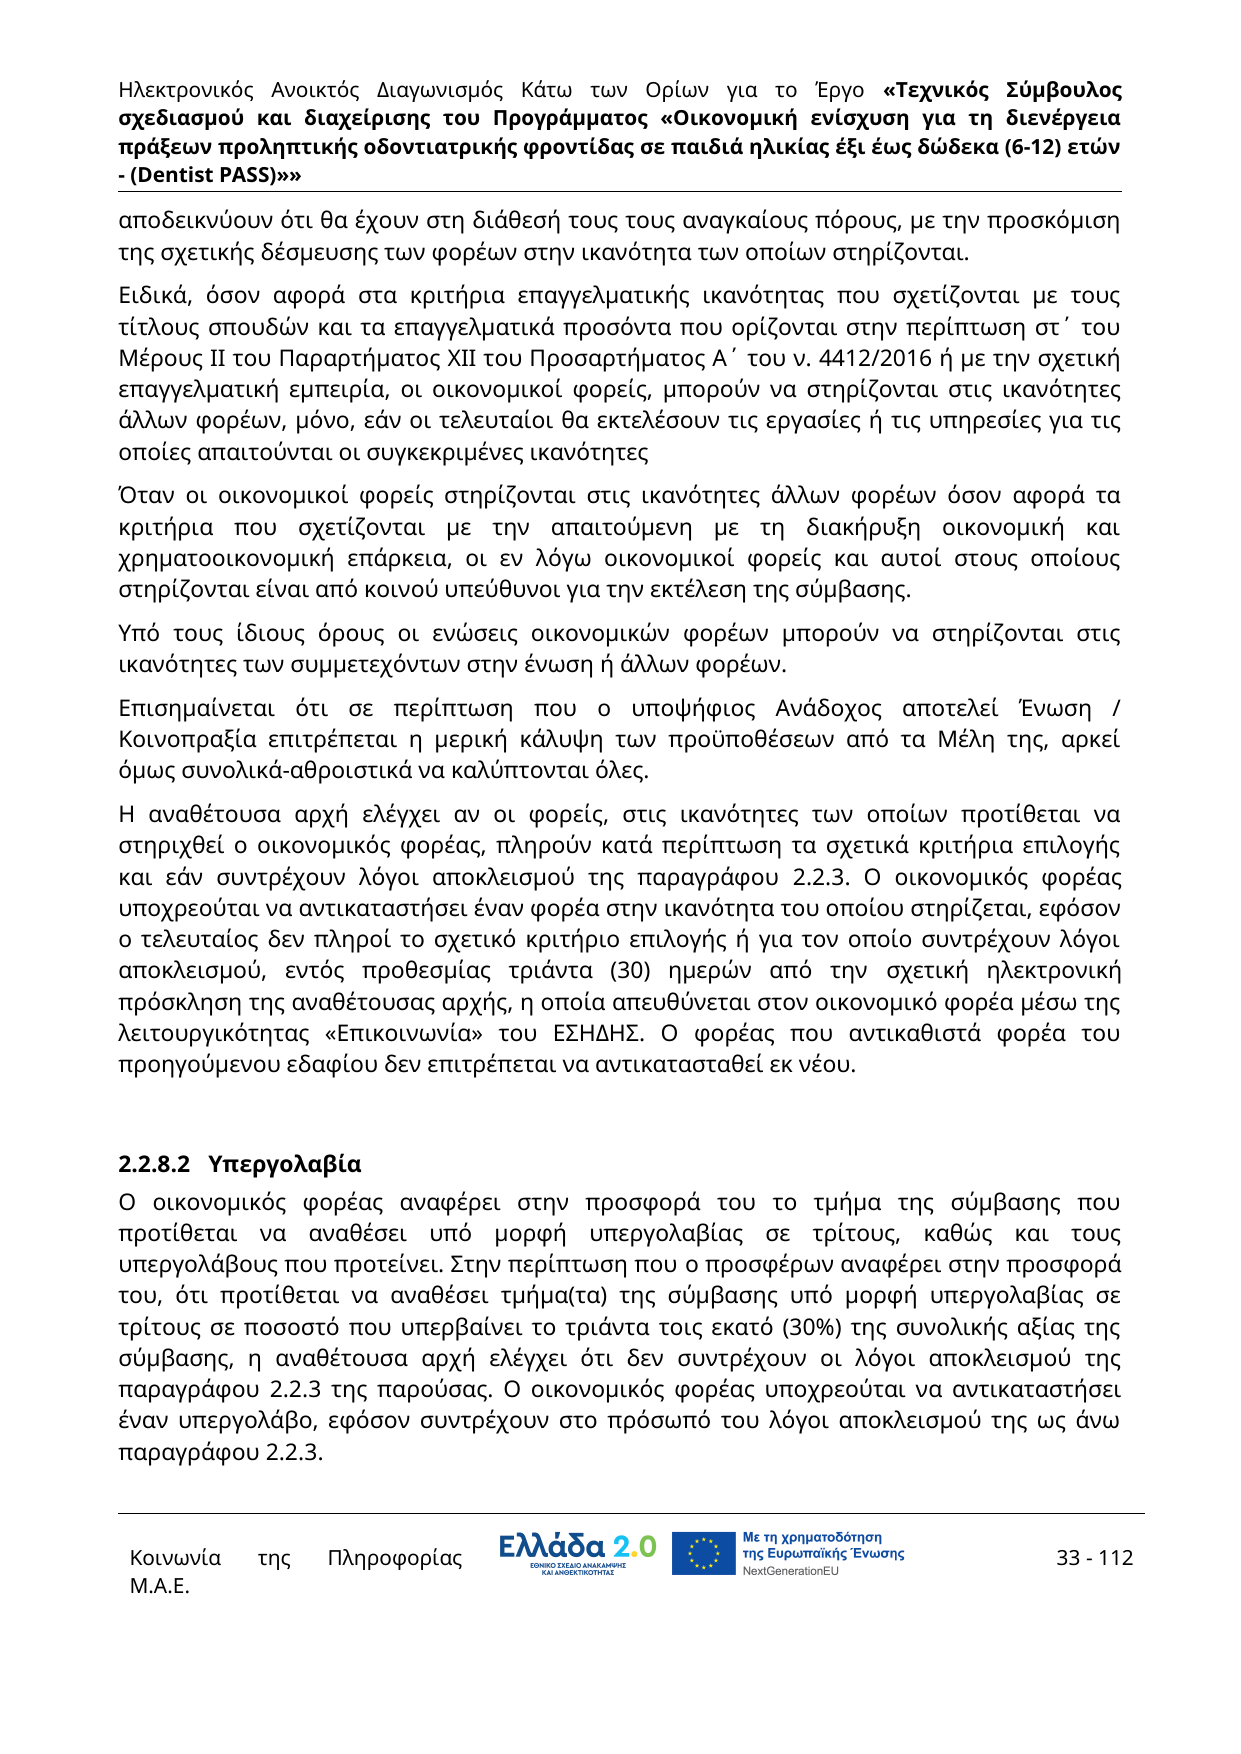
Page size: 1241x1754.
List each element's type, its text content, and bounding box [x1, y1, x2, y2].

text Υπό τους ίδιους όρους οι ενώσεις οικονομικών φορέων μπορούν να στηρίζονται στις ικανότητες των συμμετεχόντων στην ένωση ή άλλων φορέων. [118, 617, 1122, 679]
subtitle Υπεργολαβία [118, 1148, 1122, 1179]
text Ειδικά, όσον αφορά στα κριτήρια επαγγελματικής ικανότητας που σχετίζονται με τους τίτλους σπουδών και τα επαγγελματικά προσόντα που ορίζονται στην περίπτωση στ΄ του Μέρους ΙΙ του Παραρτήματος ΧΙΙ του Προσαρτήματος Α΄ του ν. 4412/2016 ή με την σχετική επαγγελματική εμπειρία, οι οικονομικοί φορείς, μπορούν να στηρίζονται στις ικανότητες άλλων φορέων, μόνο, εάν οι τελευταίοι θα εκτελέσουν τις εργασίες ή τις υπηρεσίες για τις οποίες απαιτούνται οι συγκεκριμένες ικανότητες [118, 279, 1122, 467]
text Ο οικονομικός φορέας αναφέρει στην προσφορά του το τμήμα της σύμβασης που προτίθεται να αναθέσει υπό μορφή υπεργολαβίας σε τρίτους, καθώς και τους υπεργολάβους που προτείνει. Στην περίπτωση που o προσφέρων αναφέρει στην προσφορά του, ότι προτίθεται να αναθέσει τμήμα(τα) της σύμβασης υπό μορφή υπεργολαβίας σε τρίτους σε ποσοστό που υπερβαίνει το τριάντα τοις εκατό (30%) της συνολικής αξίας της σύμβασης, η αναθέτουσα αρχή ελέγχει ότι δεν συντρέχουν οι λόγοι αποκλεισμού της παραγράφου ‎2.2.3 της παρούσας. Ο οικονομικός φορέας υποχρεούται να αντικαταστήσει έναν υπεργολάβο, εφόσον συντρέχουν στο πρόσωπό του λόγοι αποκλεισμού της ως άνω παραγράφου ‎2.2.3. [118, 1186, 1122, 1467]
text Η αναθέτουσα αρχή ελέγχει αν οι φoρείς, στις ικανότητες των οποίων προτίθεται να στηριχθεί ο οικονομικός φορέας, πληρούν κατά περίπτωση τα σχετικά κριτήρια επιλογής και εάν συντρέχουν λόγοι αποκλεισμού της παραγράφου ‎2.2.3. Ο οικονομικός φορέας υποχρεούται να αντικαταστήσει έναν φορέα στην ικανότητα του οποίου στηρίζεται, εφόσον ο τελευταίος δεν πληροί το σχετικό κριτήριο επιλογής ή για τον οποίο συντρέχουν λόγοι αποκλεισμού, εντός προθεσμίας τριάντα (30) ημερών από την σχετική ηλεκτρονική πρόσκληση της αναθέτουσας αρχής, η οποία απευθύνεται στον οικονομικό φορέα μέσω της λειτουργικότητας «Επικοινωνία» του ΕΣΗΔΗΣ. Ο φορέας που αντικαθιστά φορέα του προηγούμενου εδαφίου δεν επιτρέπεται να αντικατασταθεί εκ νέου. [118, 798, 1122, 1079]
picture [484, 1516, 919, 1591]
text Όταν οι οικονομικοί φορείς στηρίζονται στις ικανότητες άλλων φορέων όσον αφορά τα κριτήρια που σχετίζονται με την απαιτούμενη με τη διακήρυξη οικονομική και χρηματοοικονομική επάρκεια, οι εν λόγω οικονομικοί φορείς και αυτοί στους οποίους στηρίζονται είναι από κοινού υπεύθυνοι για την εκτέλεση της σύμβασης. [118, 479, 1122, 604]
text Επισημαίνεται ότι σε περίπτωση που ο υποψήφιος Ανάδοχος αποτελεί Ένωση / Κοινοπραξία επιτρέπεται η μερική κάλυψη των προϋποθέσεων από τα Μέλη της, αρκεί όμως συνολικά-αθροιστικά να καλύπτονται όλες. [118, 692, 1122, 786]
